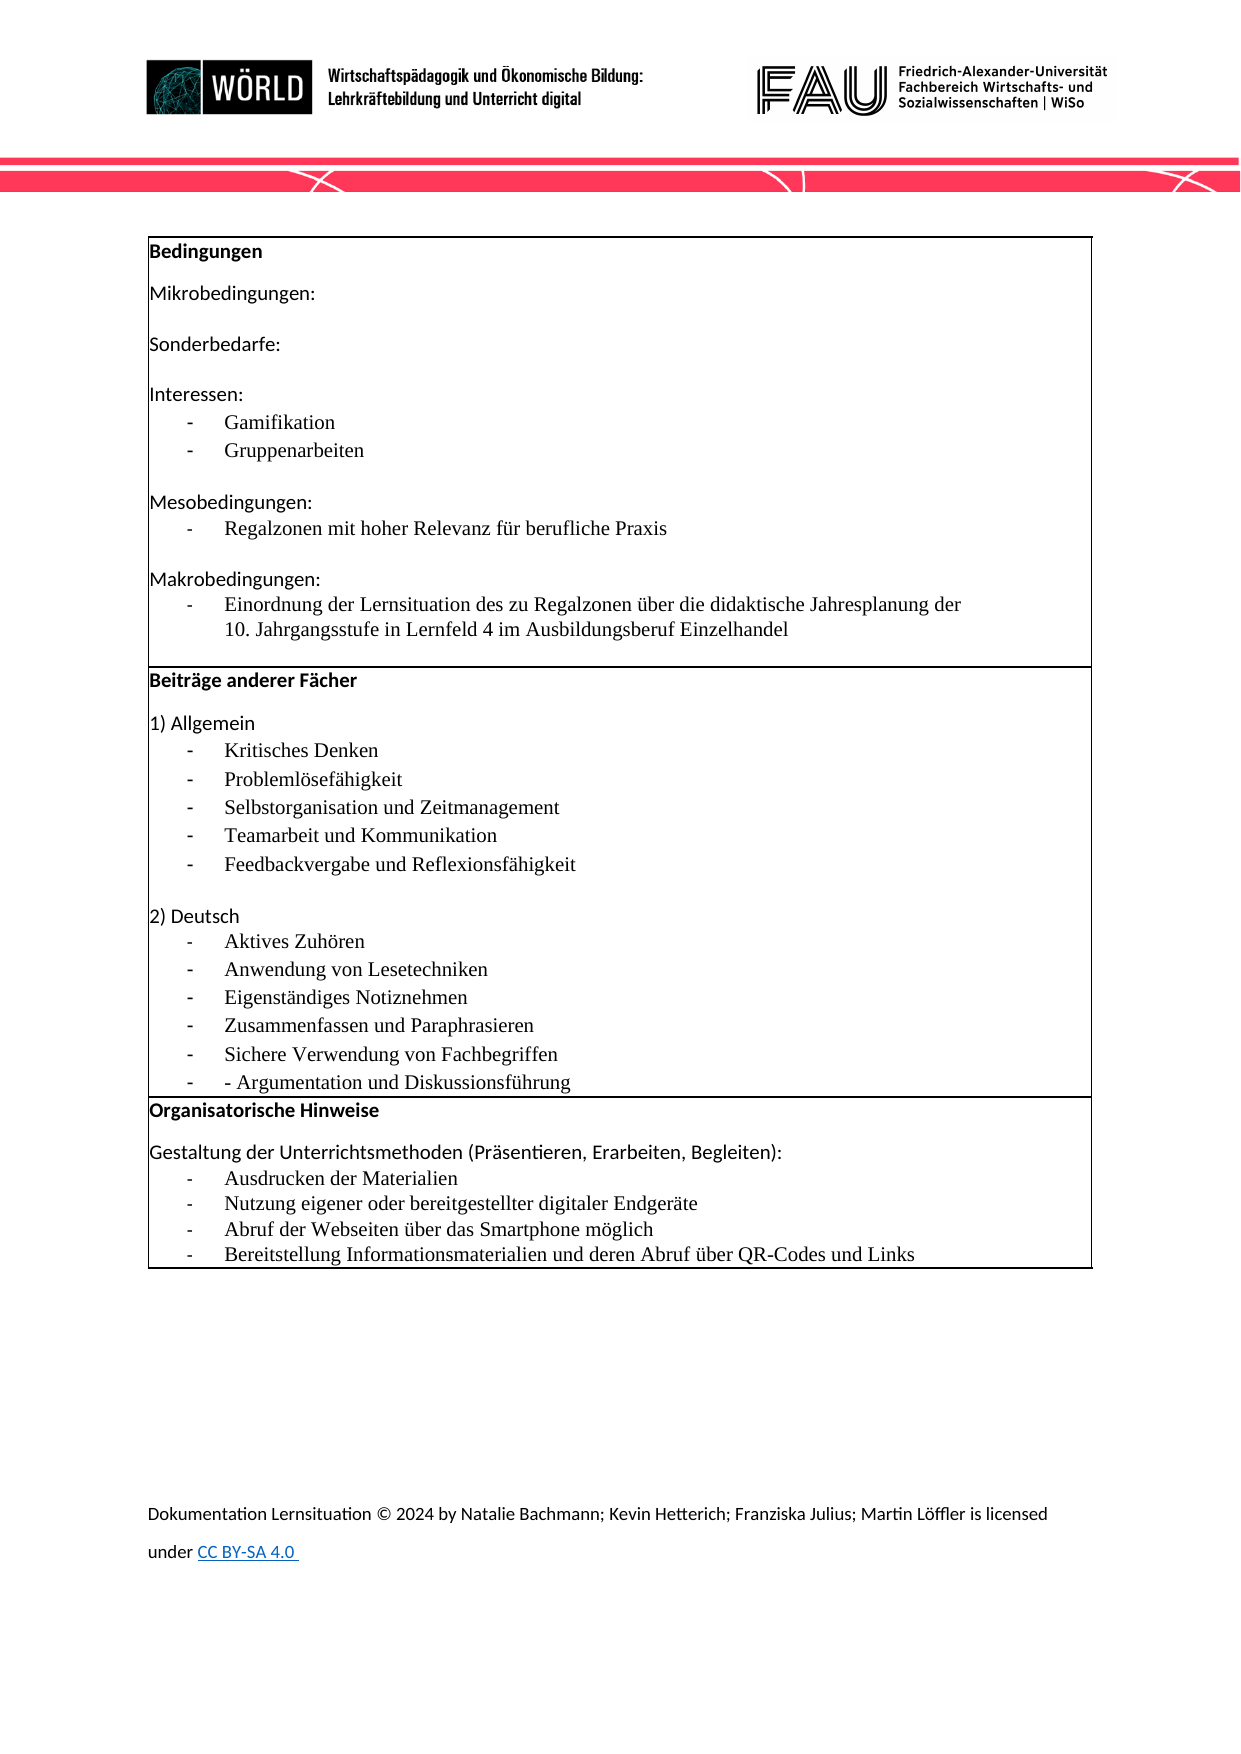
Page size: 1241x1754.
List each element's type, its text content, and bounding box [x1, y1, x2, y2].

table_header Bedingungen Mikrobedingungen: Sonderbedarfe: Interessen: Gamifikation Gruppenarbeiten Mesobedingungen: Regalzonen mit hoher Relevanz für berufliche Praxis Makrobedingungen: Einordnung der Lernsituation des zu Regalzonen über die didaktische Jahresplanung der 10. Jahrgangsstufe in Lernfeld 4 im Ausbildungsberuf Einzelhandel [149, 238, 1091, 666]
picture [0, 166, 1241, 192]
table_cell Organisatorische Hinweise Gestaltung der Unterrichtsmethoden (Präsentieren, Erarbeiten, Begleiten): Ausdrucken der Materialien Nutzung eigener oder bereitgestellter digitaler Endgeräte Abruf der Webseiten über das Smartphone möglich Bereitstellung Informationsmaterialien und deren Abruf über QR-Codes und Links [149, 1098, 1091, 1267]
picture [747, 55, 1117, 121]
picture [138, 55, 651, 118]
table_cell Beiträge anderer Fächer 1) Allgemein Kritisches Denken Problemlösefähigkeit Selbstorganisation und Zeitmanagement Teamarbeit und Kommunikation Feedbackvergabe und Reflexionsfähigkeit 2) Deutsch Aktives Zuhören Anwendung von Lesetechniken Eigenständiges Notiznehmen Zusammenfassen und Paraphrasieren Sichere Verwendung von Fachbegriffen - Argumentation und Diskussionsführung [149, 668, 1091, 1096]
